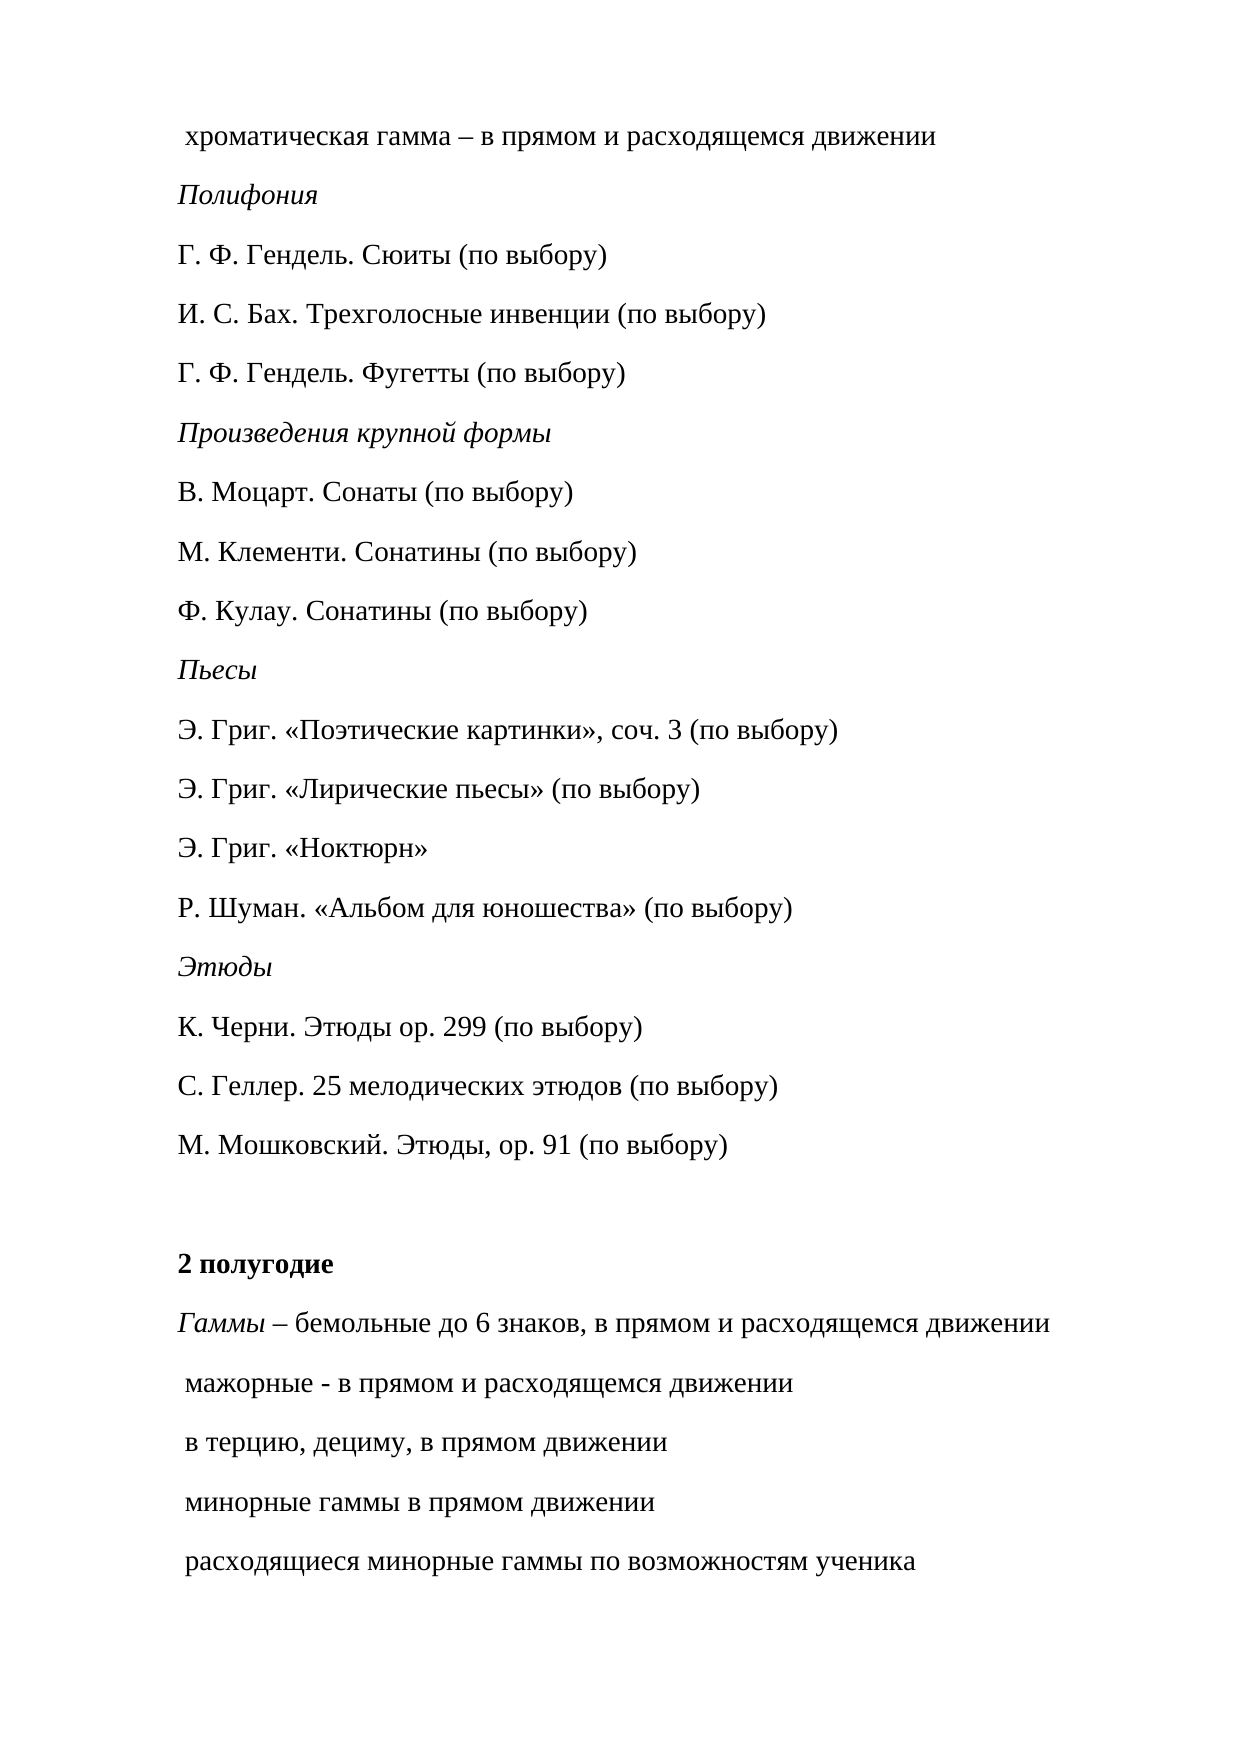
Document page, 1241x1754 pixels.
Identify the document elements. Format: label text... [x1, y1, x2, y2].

text М. Клементи. Сонатины (по выбору) [177, 534, 1152, 567]
text 2 полугодие [177, 1246, 1152, 1280]
text И. С. Бах. Трехголосные инвенции (по выбору) [177, 296, 1152, 330]
text К. Черни. Этюды ор. 299 (по выбору) [177, 1009, 1152, 1042]
text мажорные - в прямом и расходящемся движении [177, 1365, 1152, 1398]
text Р. Шуман. «Альбом для юношества» (по выбору) [177, 890, 1152, 923]
text Полифония [177, 177, 1152, 211]
text С. Геллер. 25 мелодических этюдов (по выбору) [177, 1068, 1152, 1102]
text В. Моцарт. Сонаты (по выбору) [177, 474, 1152, 508]
text Э. Григ. «Ноктюрн» [177, 831, 1152, 864]
text расходящиеся минорные гаммы по возможностям ученика [177, 1543, 1152, 1577]
text Пьесы [177, 652, 1152, 686]
text Ф. Кулау. Сонатины (по выбору) [177, 593, 1152, 627]
text Г. Ф. Гендель. Фугетты (по выбору) [177, 356, 1152, 389]
text хроматическая гамма – в прямом и расходящемся движении [177, 118, 1152, 152]
text в терцию, дециму, в прямом движении [177, 1424, 1152, 1458]
text Этюды [177, 949, 1152, 983]
text Э. Григ. «Поэтические картинки», соч. 3 (по выбору) [177, 712, 1152, 745]
text М. Мошковский. Этюды, ор. 91 (по выбору) [177, 1127, 1152, 1161]
text Г. Ф. Гендель. Сюиты (по выбору) [177, 237, 1152, 270]
text Гаммы – бемольные до 6 знаков, в прямом и расходящемся движении [177, 1306, 1152, 1339]
text Произведения крупной формы [177, 415, 1152, 448]
text Э. Григ. «Лирические пьесы» (по выбору) [177, 771, 1152, 805]
text минорные гаммы в прямом движении [177, 1484, 1152, 1517]
